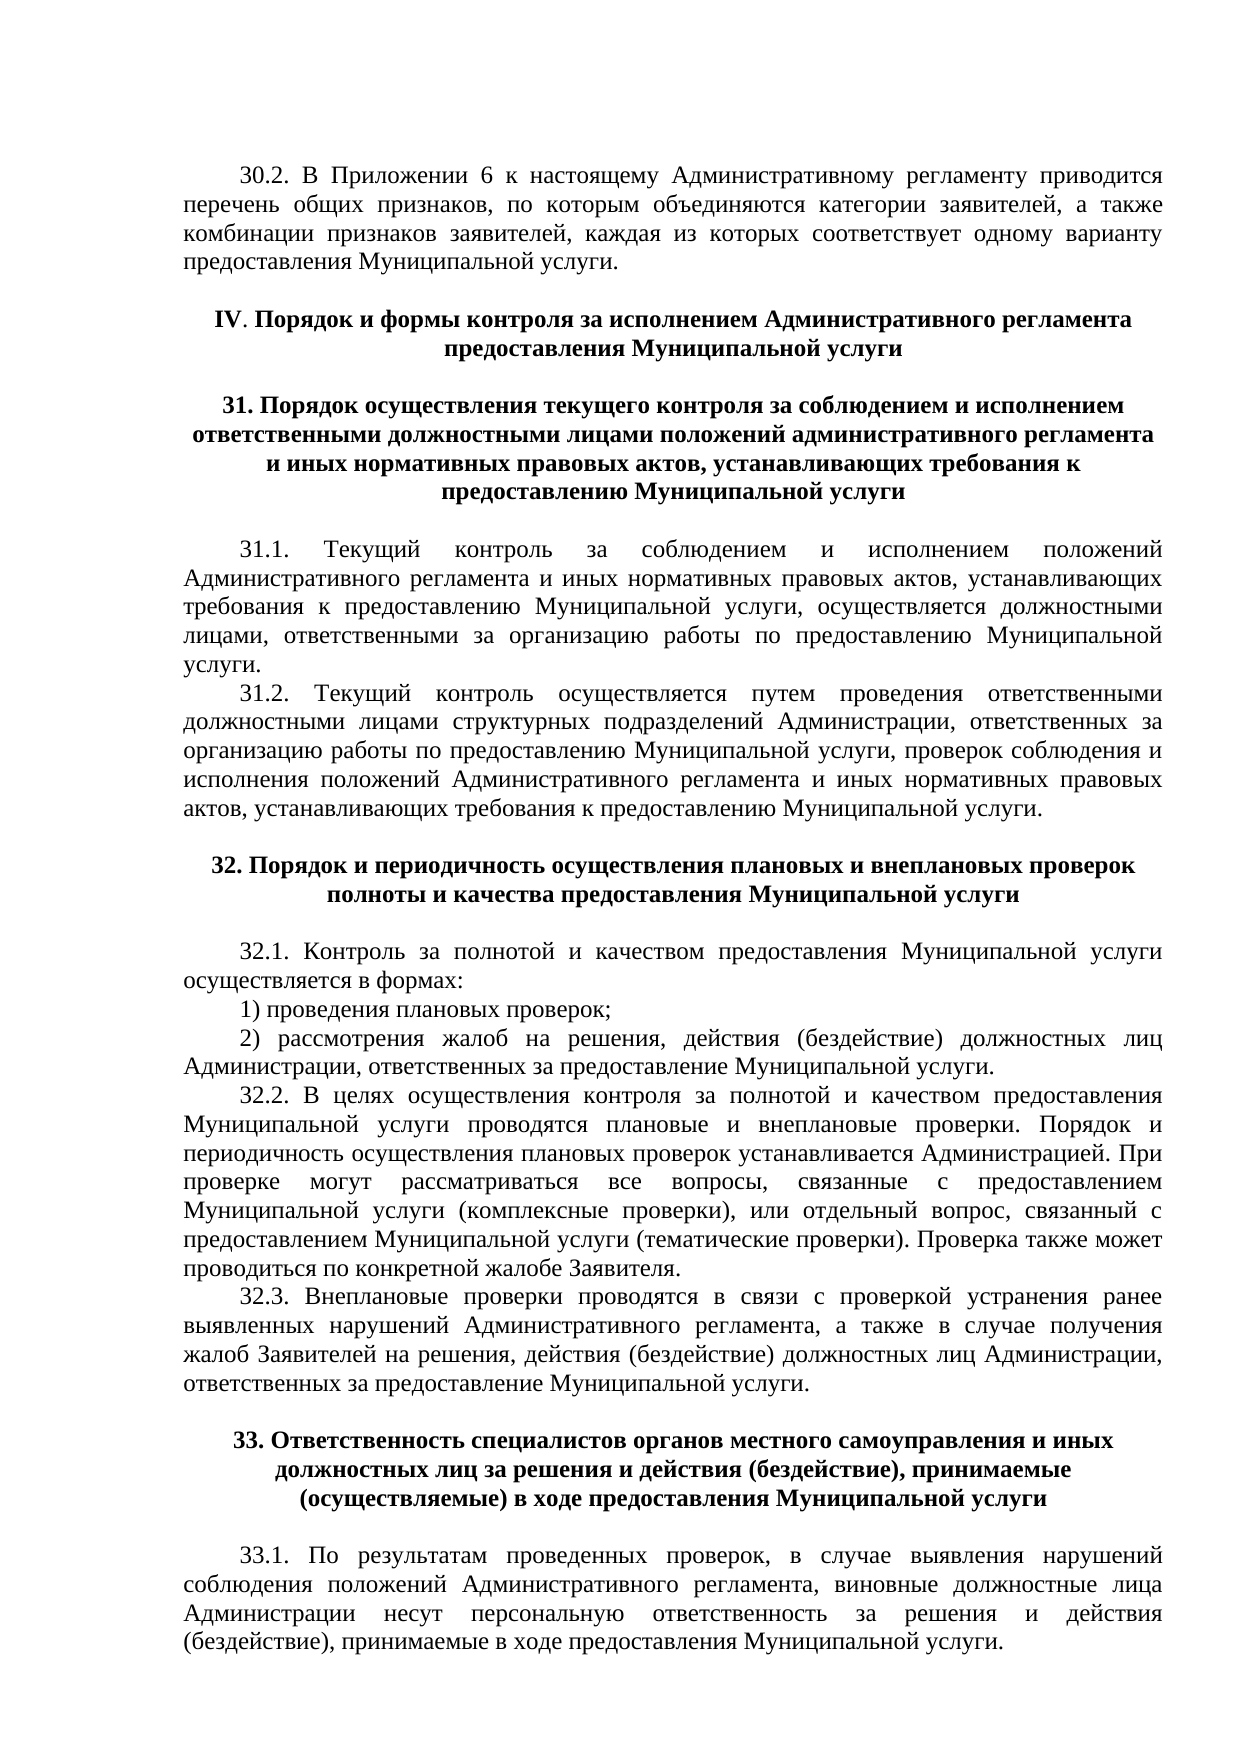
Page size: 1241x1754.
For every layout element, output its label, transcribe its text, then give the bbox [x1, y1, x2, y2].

text 2) рассмотрения жалоб на решения, действия (бездействие) должностных лиц Администрации, ответственных за предоставление Муниципальной услуги. [183, 1023, 1163, 1080]
title 33. Ответственность специалистов органов местного самоуправления и иных должностных лиц за решения и действия (бездействие), принимаемые (осуществляемые) в ходе предоставления Муниципальной услуги [183, 1425, 1163, 1511]
text 30.2. В Приложении 6 к настоящему Административному регламенту приводится перечень общих признаков, по которым объединяются категории заявителей, а также комбинации признаков заявителей, каждая из которых соответствует одному варианту предоставления Муниципальной услуги. [183, 160, 1163, 275]
text 32.1. Контроль за полнотой и качеством предоставления Муниципальной услуги осуществляется в формах: [183, 936, 1163, 994]
text 31.2. Текущий контроль осуществляется путем проведения ответственными должностными лицами структурных подразделений Администрации, ответственных за организацию работы по предоставлению Муниципальной услуги, проверок соблюдения и исполнения положений Административного регламента и иных нормативных правовых актов, устанавливающих требования к предоставлению Муниципальной услуги. [183, 678, 1163, 821]
title IV. Порядок и формы контроля за исполнением Административного регламента предоставления Муниципальной услуги [183, 304, 1163, 361]
text 33.1. По результатам проведенных проверок, в случае выявления нарушений соблюдения положений Административного регламента, виновные должностные лица Администрации несут персональную ответственность за решения и действия (бездействие), принимаемые в ходе предоставления Муниципальной услуги. [183, 1540, 1163, 1655]
text 32.3. Внеплановые проверки проводятся в связи с проверкой устранения ранее выявленных нарушений Административного регламента, а также в случае получения жалоб Заявителей на решения, действия (бездействие) должностных лиц Администрации, ответственных за предоставление Муниципальной услуги. [183, 1281, 1163, 1396]
title 32. Порядок и периодичность осуществления плановых и внеплановых проверок полноты и качества предоставления Муниципальной услуги [183, 850, 1163, 908]
text 1) проведения плановых проверок; [183, 994, 1163, 1023]
title 31. Порядок осуществления текущего контроля за соблюдением и исполнением ответственными должностными лицами положений административного регламента и иных нормативных правовых актов, устанавливающих требования к предоставлению Муниципальной услуги [183, 390, 1163, 505]
text 32.2. В целях осуществления контроля за полнотой и качеством предоставления Муниципальной услуги проводятся плановые и внеплановые проверки. Порядок и периодичность осуществления плановых проверок устанавливается Администрацией. При проверке могут рассматриваться все вопросы, связанные с предоставлением Муниципальной услуги (комплексные проверки), или отдельный вопрос, связанный с предоставлением Муниципальной услуги (тематические проверки). Проверка также может проводиться по конкретной жалобе Заявителя. [183, 1080, 1163, 1281]
text 31.1. Текущий контроль за соблюдением и исполнением положений Административного регламента и иных нормативных правовых актов, устанавливающих требования к предоставлению Муниципальной услуги, осуществляется должностными лицами, ответственными за организацию работы по предоставлению Муниципальной услуги. [183, 534, 1163, 678]
